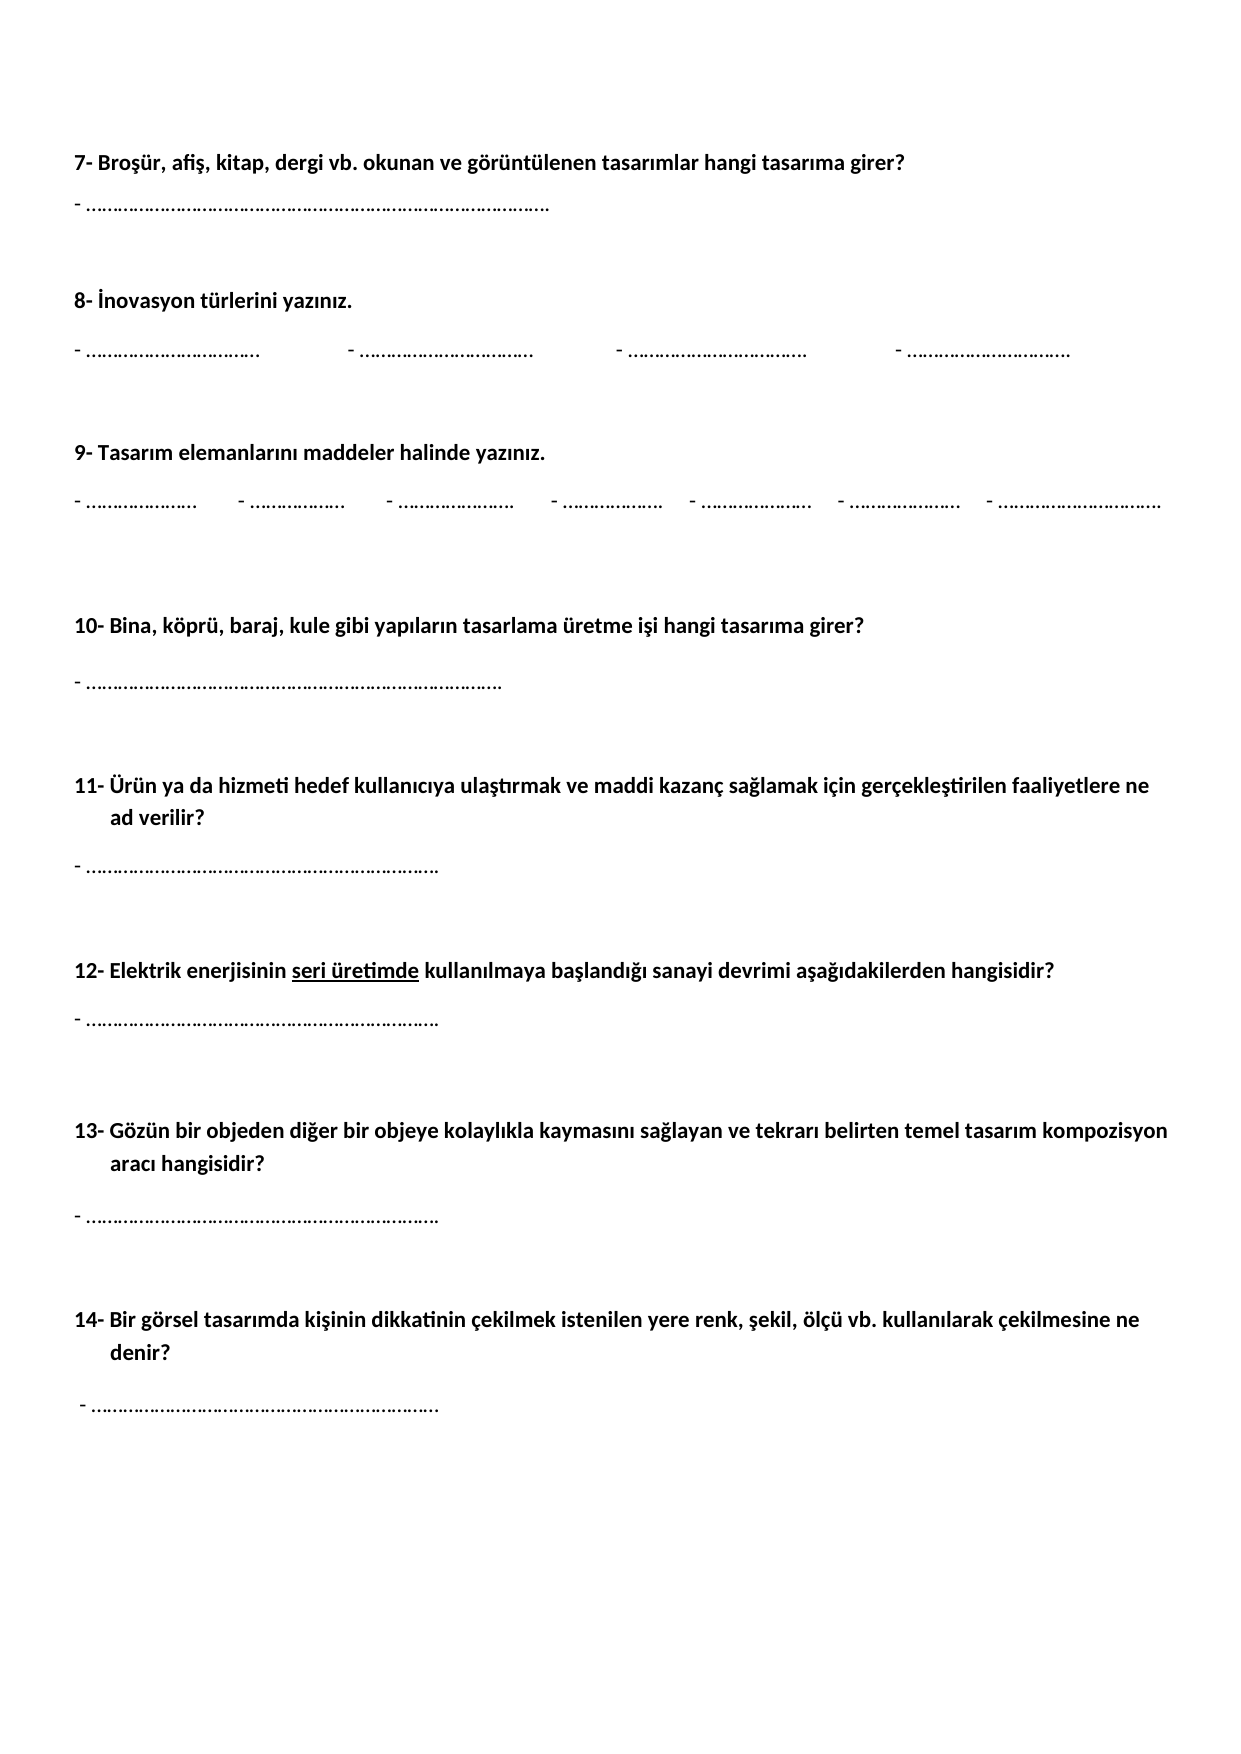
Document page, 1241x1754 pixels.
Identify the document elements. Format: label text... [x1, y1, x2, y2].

text - ………………………………………………………… [74, 1390, 1167, 1418]
text - ……………………………………………………………………. [74, 667, 1167, 695]
text 11- Ürün ya da hizmeti hedef kullanıcıya ulaştırmak ve maddi kazanç sağlamak için gerçekleştirilen faaliyetlere ne [74, 771, 1167, 799]
text 14- Bir görsel tasarımda kişinin dikkatinin çekilmek istenilen yere renk, şekil, ölçü vb. kullanılarak çekilmesine ne [74, 1306, 1167, 1334]
text 10- Bina, köprü, baraj, kule gibi yapıların tasarlama üretme işi hangi tasarıma girer? [74, 611, 1167, 639]
text 9- Tasarım elemanlarını maddeler halinde yazınız. [74, 438, 1167, 466]
text 13- Gözün bir objeden diğer bir objeye kolaylıkla kaymasını sağlayan ve tekrarı belirten temel tasarım kompozisyon [74, 1117, 1181, 1144]
text - …………………………… - …………………………… - ……………………………. - …………………………. [74, 335, 1167, 363]
text aracı hangisidir? [74, 1149, 1167, 1177]
text - ………………… - ……………… - …………………. - ………………. - ………………… - ………………… - …………………………. [74, 486, 1167, 514]
text - …………………………………………………………. [74, 1004, 1167, 1032]
text 7- Broşür, afiş, kitap, dergi vb. okunan ve görüntülenen tasarımlar hangi tasarıma girer? [74, 148, 1167, 176]
text denir? [74, 1338, 1167, 1366]
text ad verilir? [74, 803, 1167, 831]
text 12- Elektrik enerjisinin seri üretimde kullanılmaya başlandığı sanayi devrimi aşağıdakilerden hangisidir? [74, 956, 1167, 984]
text - …………………………………………………………. [74, 851, 1167, 879]
text - …………………………………………………………. [74, 1201, 1167, 1229]
text 8- İnovasyon türlerini yazınız. [74, 287, 1167, 315]
text - ……………………………………………………………………………. [74, 189, 1167, 218]
